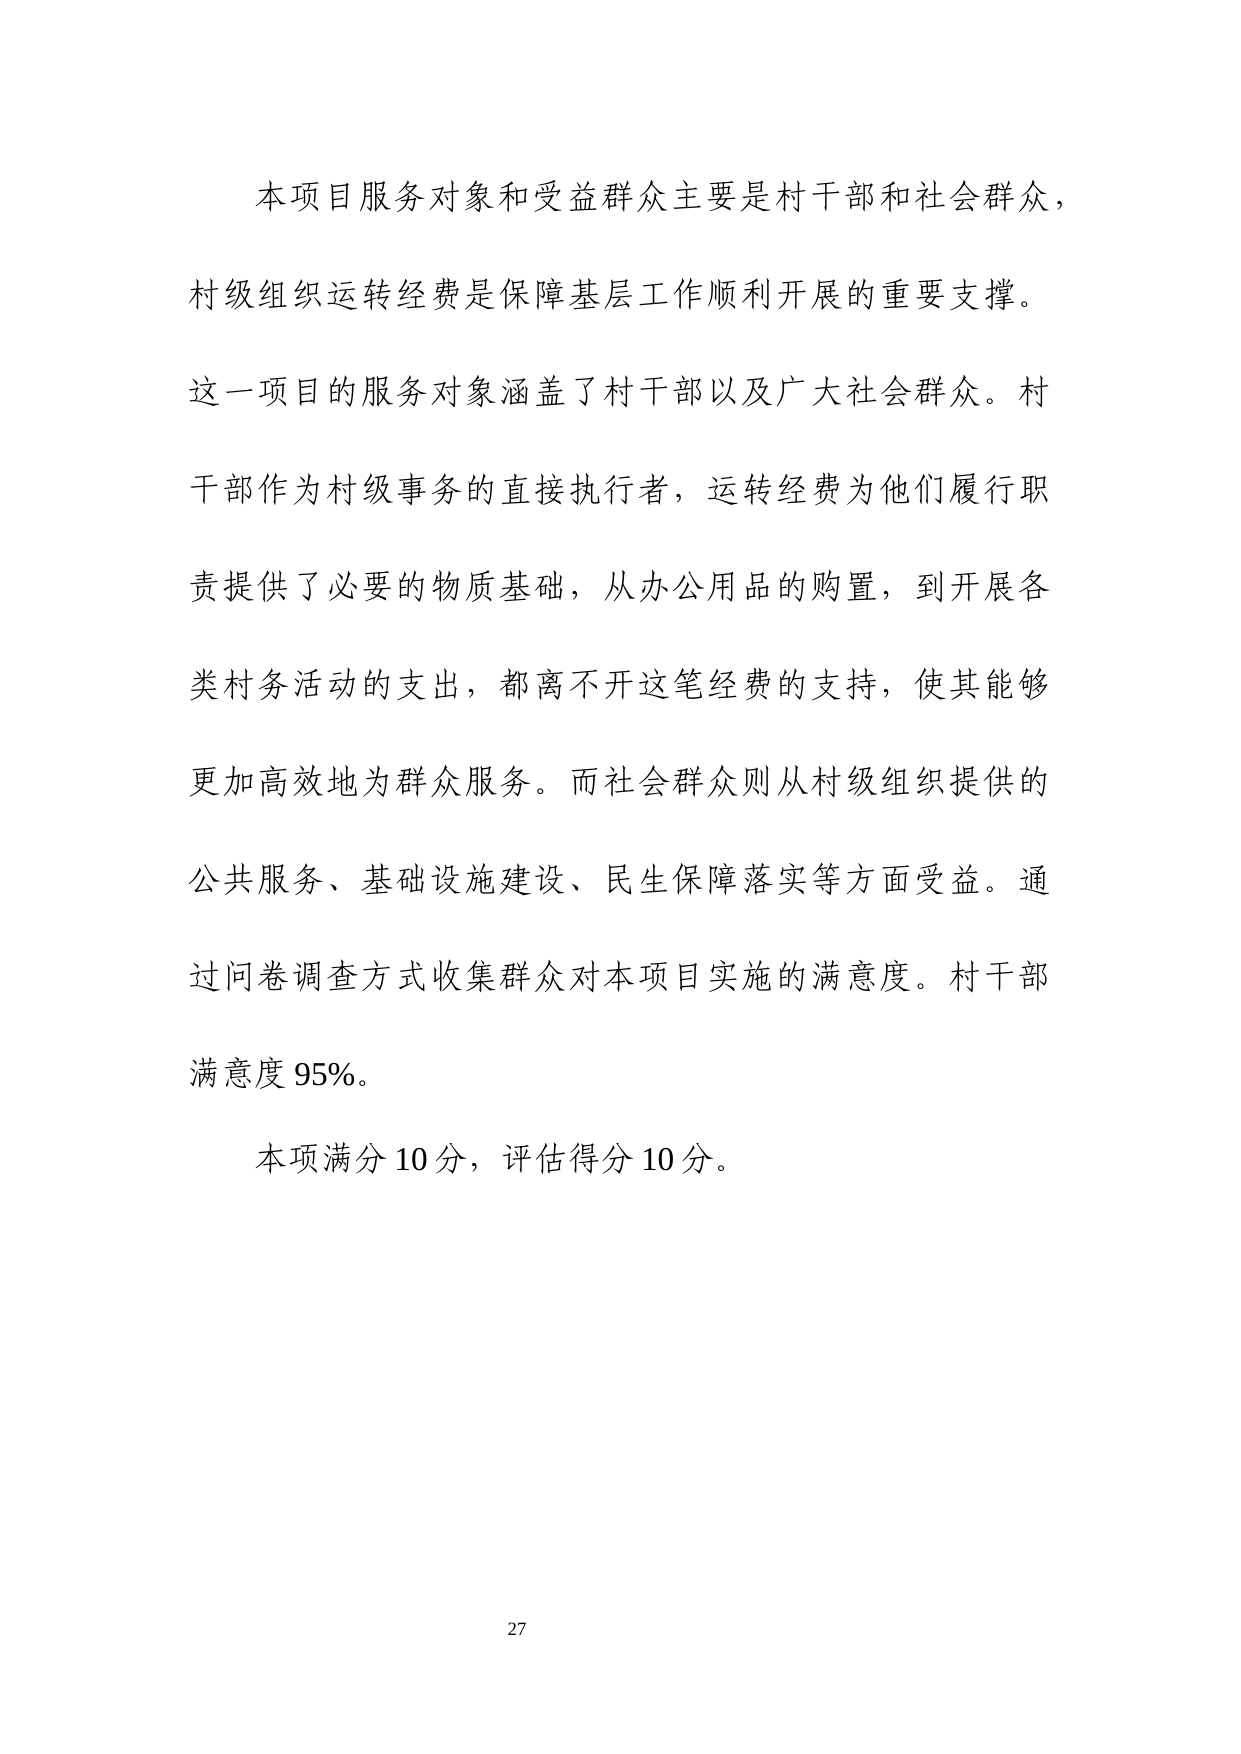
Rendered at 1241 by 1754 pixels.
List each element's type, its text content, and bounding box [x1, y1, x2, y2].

text 本项满分10分，评估得分10分。 [187, 1125, 1053, 1190]
text 本项目服务对象和受益群众主要是村干部和社会群众，村级组织运转经费是保障基层工作顺利开展的重要支撑。这一项目的服务对象涵盖了村干部以及广大社会群众。村干部作为村级事务的直接执行者，运转经费为他们履行职责提供了必要的物质基础，从办公用品的购置，到开展各类村务活动的支出，都离不开这笔经费的支持，使其能够更加高效地为群众服务。而社会群众则从村级组织提供的公共服务、基础设施建设、民生保障落实等方面受益。通过问卷调查方式收集群众对本项目实施的满意度。村干部满意度95%。 [187, 162, 1053, 1104]
